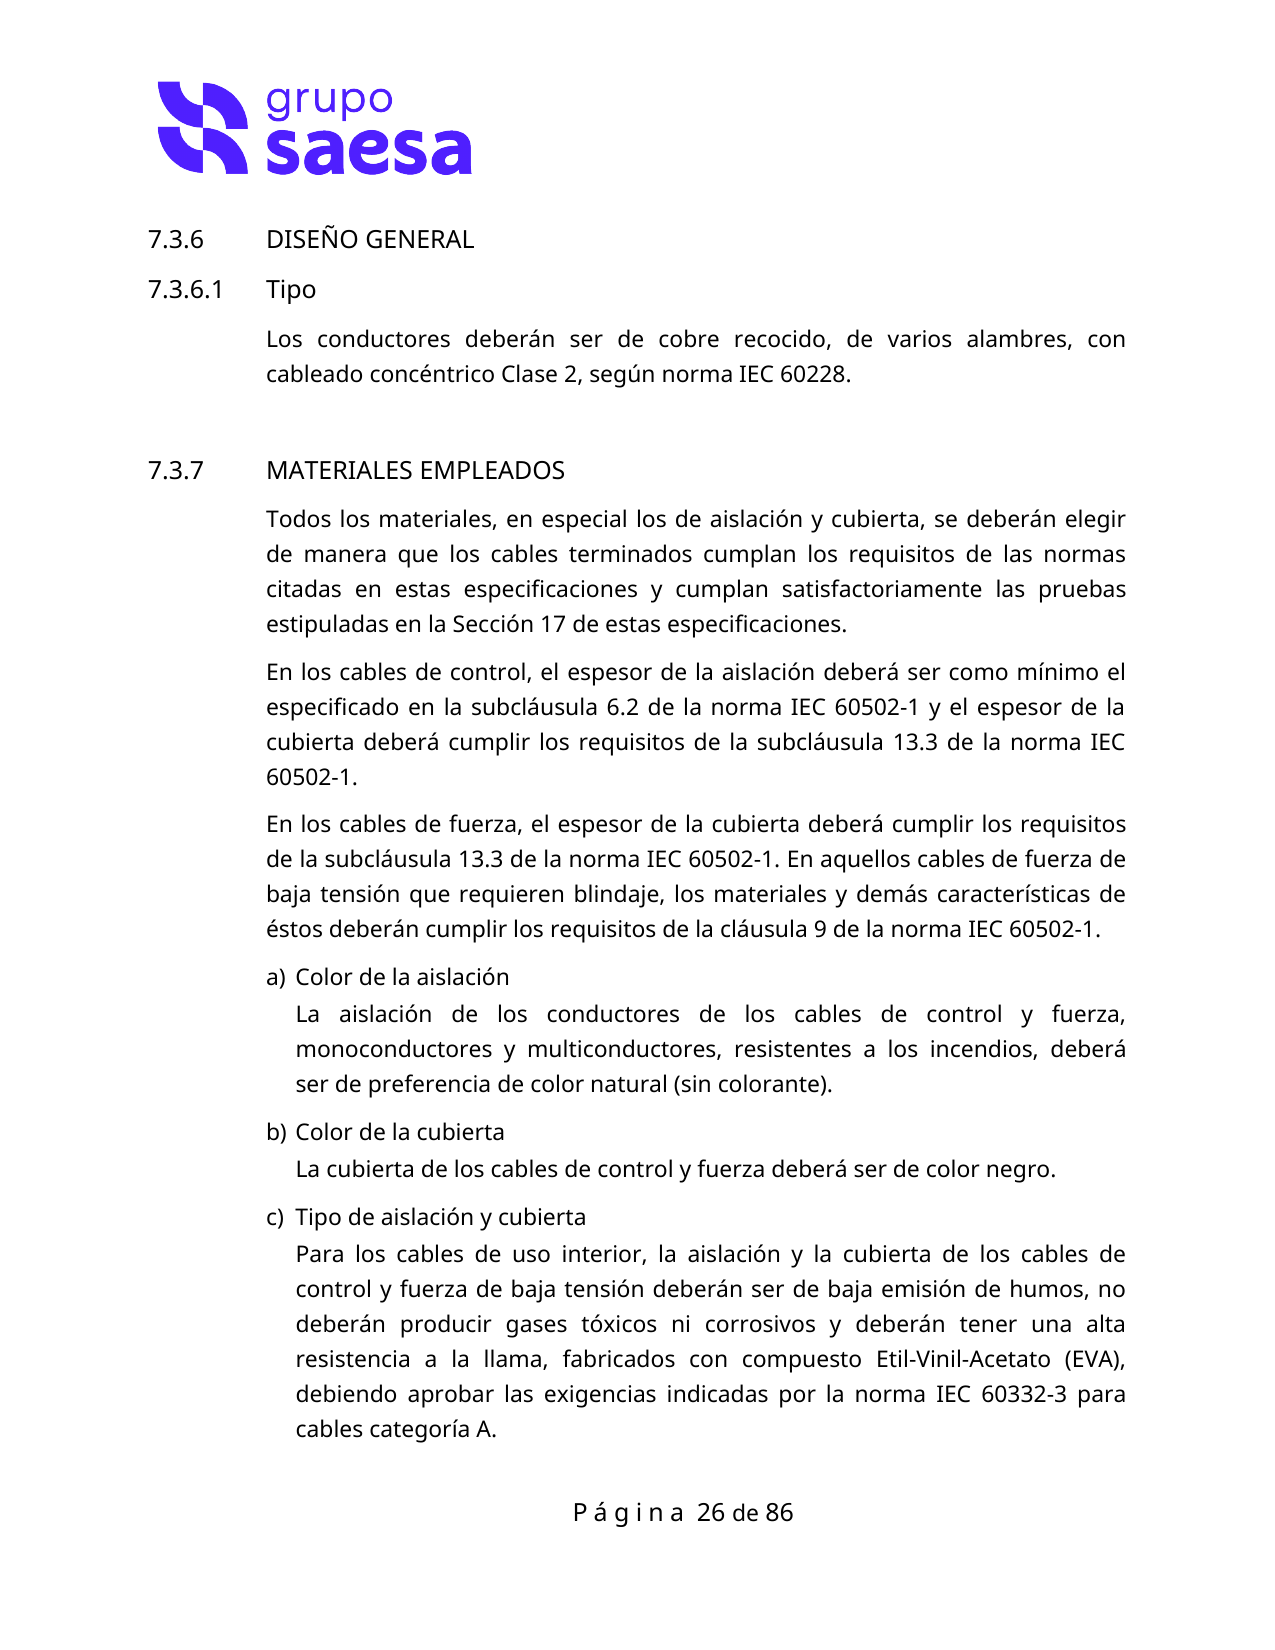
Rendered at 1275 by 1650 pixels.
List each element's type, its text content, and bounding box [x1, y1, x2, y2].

list Color de la aislación [223, 961, 1127, 992]
picture [147, 73, 481, 178]
subtitle MATERIALES EMPLEADOS [148, 453, 1127, 487]
list Tipo de aislación y cubierta [223, 1201, 1127, 1232]
text Para los cables de uso interior, la aislación y la cubierta de los cables de control y fuerza de baja tensión deberán ser de baja emisión de humos, no deberán producir gases tóxicos ni corrosivos y deberán tener una alta resistencia a la llama, fabricados con compuesto Etil-Vinil-Acetato (EVA), debiendo aprobar las exigencias indicadas por la norma IEC 60332-3 para cables categoría A. [295, 1238, 1127, 1444]
subtitle Tipo [148, 272, 1127, 306]
text En los cables de fuerza, el espesor de la cubierta deberá cumplir los requisitos de la subcláusula 13.3 de la norma IEC 60502-1. En aquellos cables de fuerza de baja tensión que requieren blindaje, los materiales y demás características de éstos deberán cumplir los requisitos de la cláusula 9 de la norma IEC 60502-1. [266, 808, 1127, 944]
text La cubierta de los cables de control y fuerza deberá ser de color negro. [295, 1153, 1127, 1184]
subtitle DISEÑO GENERAL [148, 221, 1127, 256]
list Color de la cubierta [223, 1116, 1127, 1147]
text Todos los materiales, en especial los de aislación y cubierta, se deberán elegir de manera que los cables terminados cumplan los requisitos de las normas citadas en estas especificaciones y cumplan satisfactoriamente las pruebas estipuladas en la Sección 17 de estas especificaciones. [266, 503, 1127, 639]
text La aislación de los conductores de los cables de control y fuerza, monoconductores y multiconductores, resistentes a los incendios, deberá ser de preferencia de color natural (sin colorante). [295, 998, 1127, 1099]
text En los cables de control, el espesor de la aislación deberá ser como mínimo el especificado en la subcláusula 6.2 de la norma IEC 60502-1 y el espesor de la cubierta deberá cumplir los requisitos de la subcláusula 13.3 de la norma IEC 60502-1. [266, 656, 1127, 792]
text Los conductores deberán ser de cobre recocido, de varios alambres, con cableado concéntrico Clase 2, según norma IEC 60228. [266, 323, 1127, 389]
